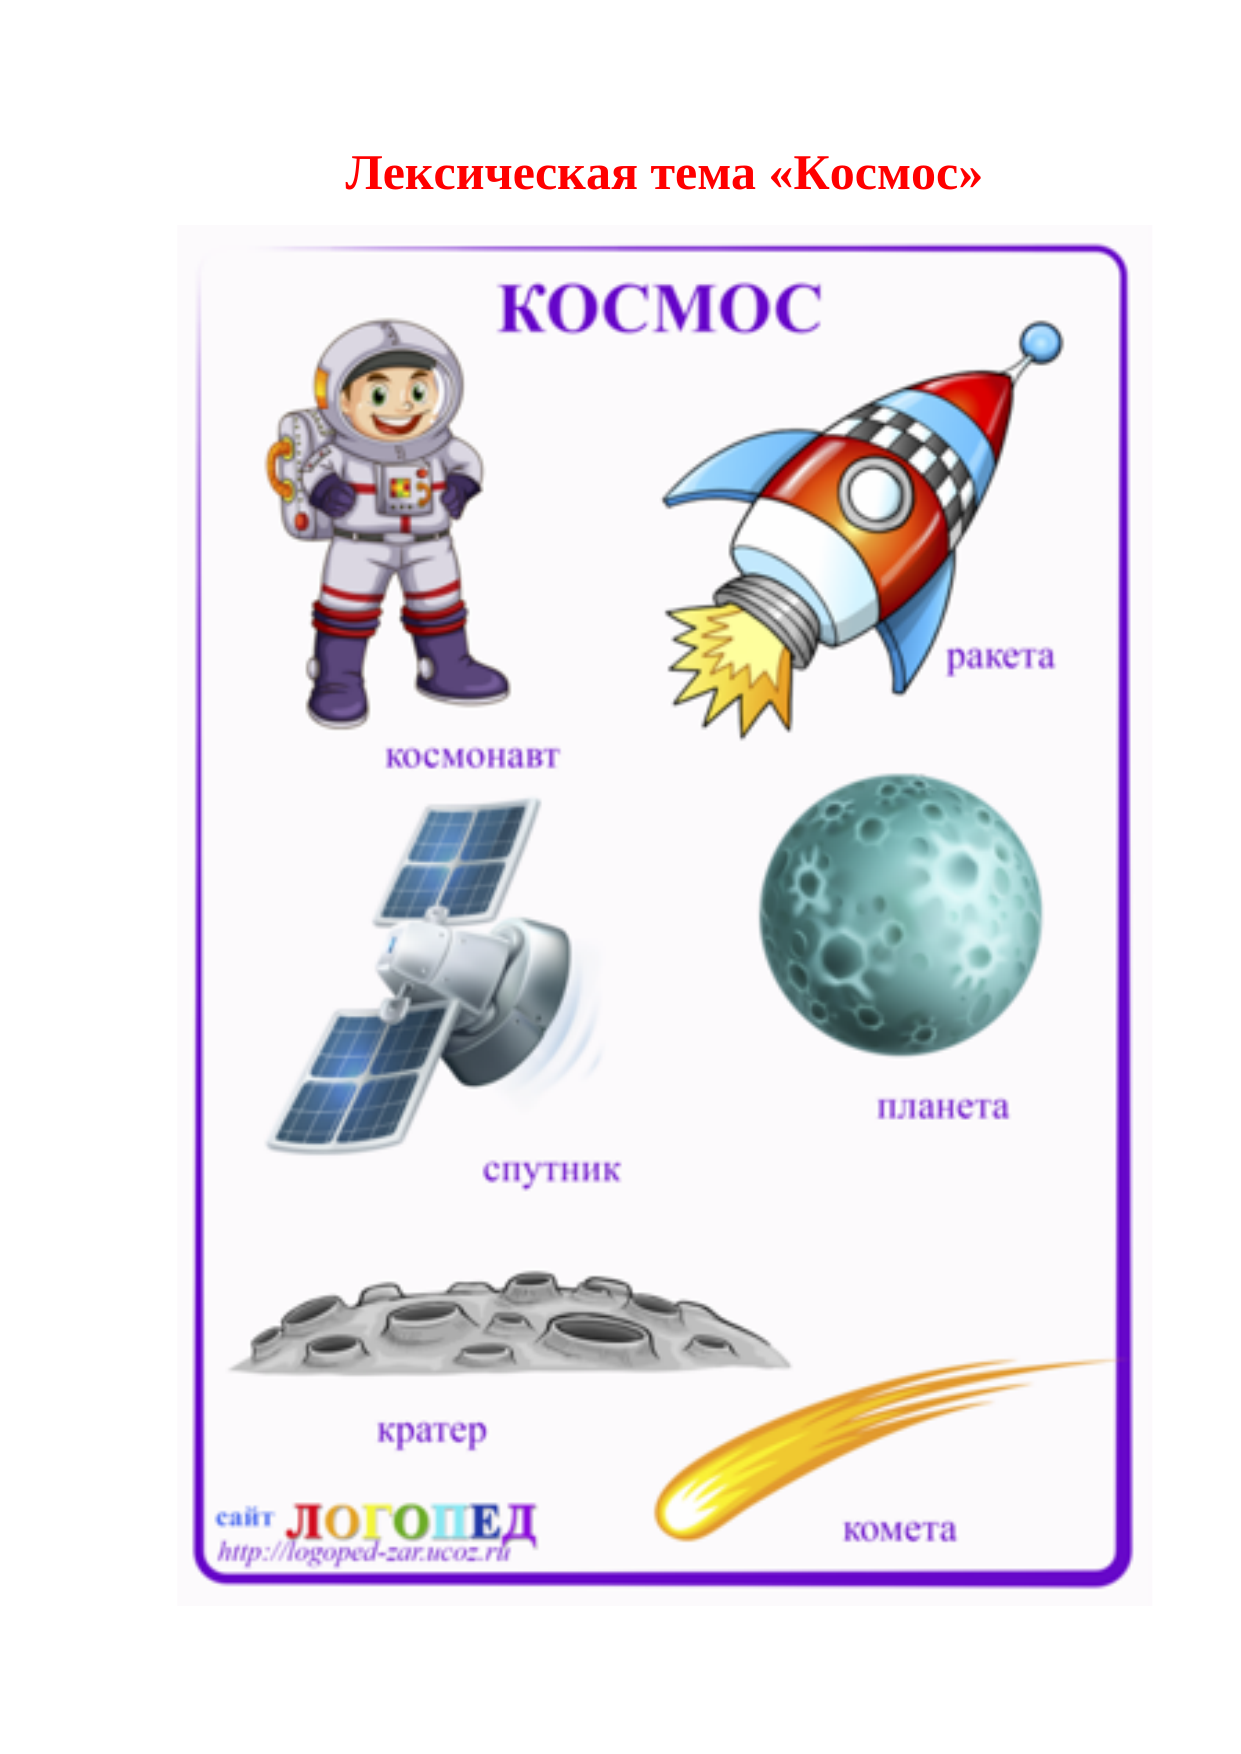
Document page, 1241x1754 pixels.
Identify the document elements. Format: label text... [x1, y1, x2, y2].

text Лексическая тема «Космос» [177, 143, 1152, 201]
picture [177, 225, 1153, 1606]
